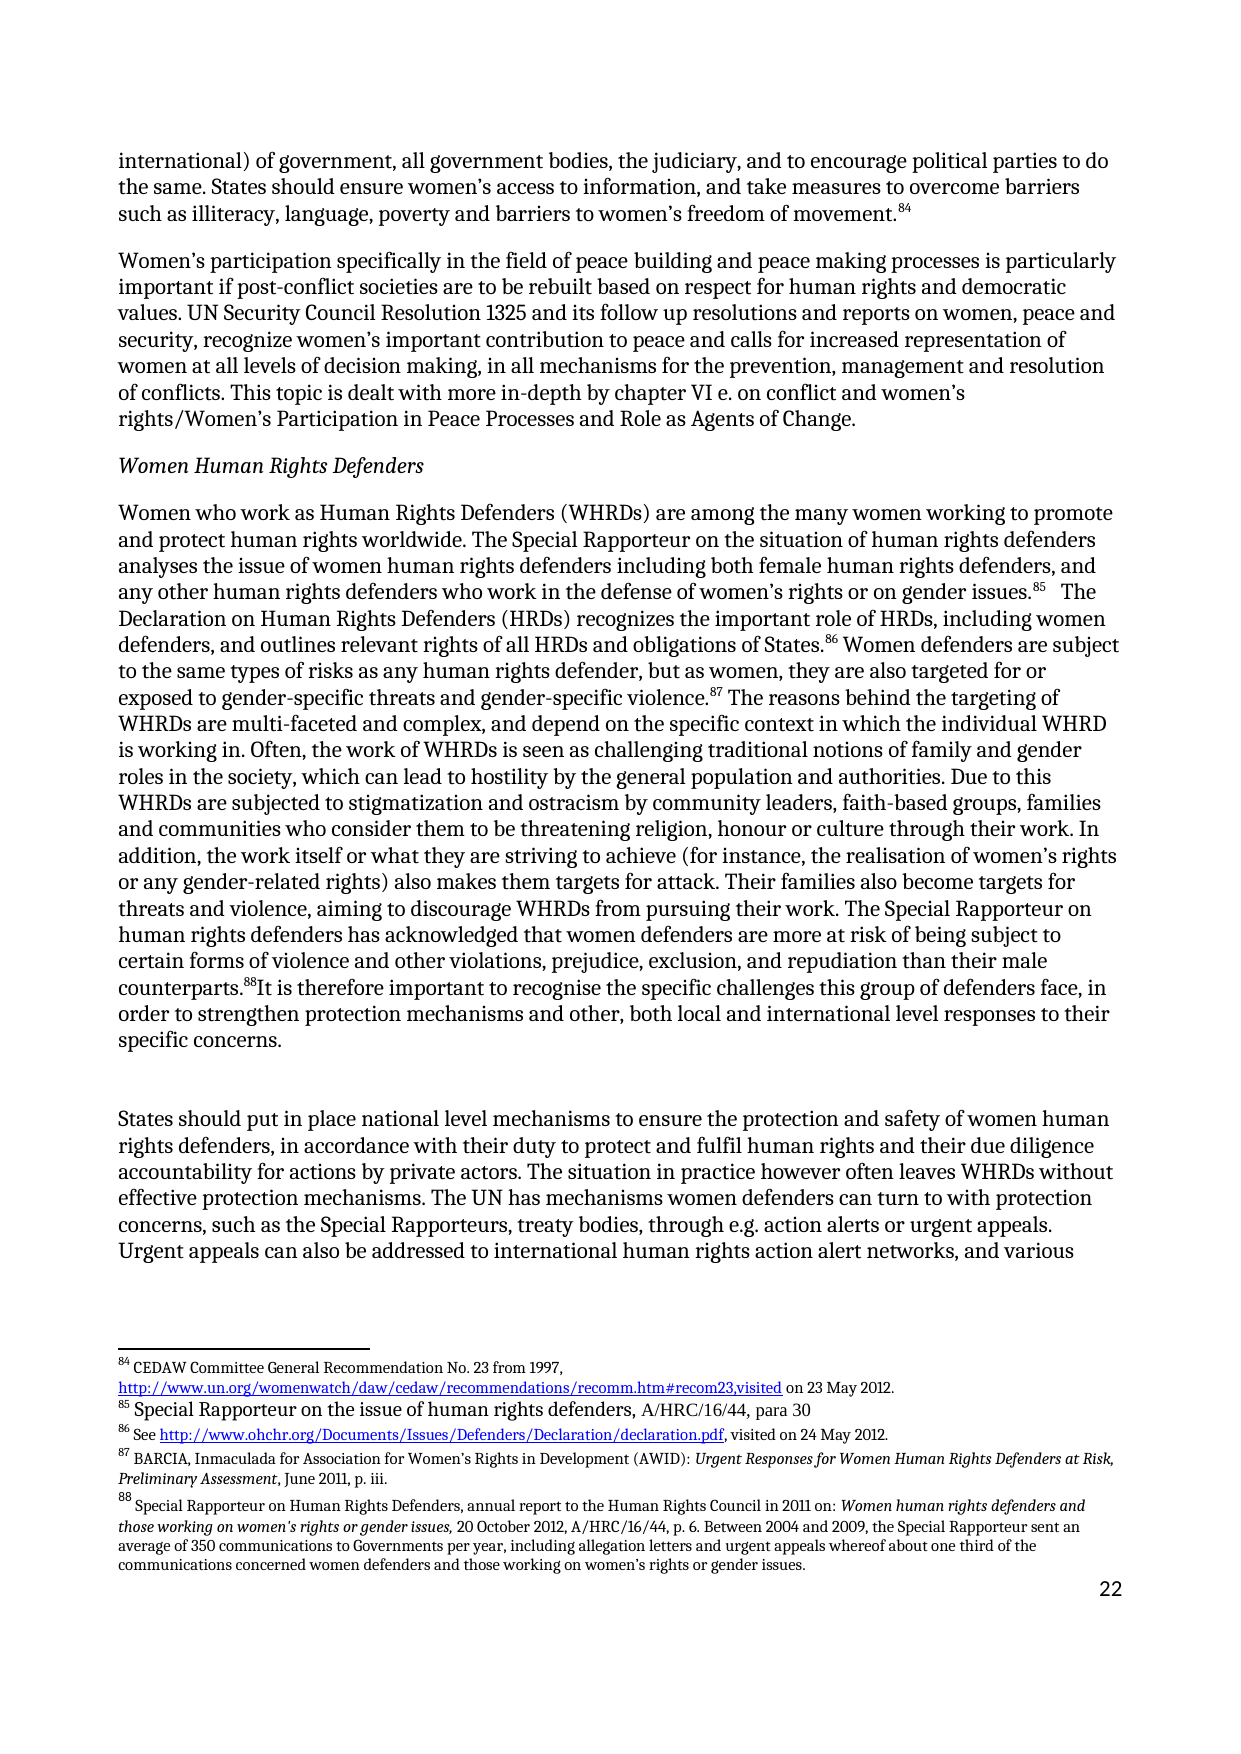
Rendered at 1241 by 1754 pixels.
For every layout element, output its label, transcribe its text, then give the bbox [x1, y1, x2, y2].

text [118, 148, 1122, 227]
text Women’s participation specifically in the field of peace building and peace making processes is particularly important if post-conflict societies are to be rebuilt based on respect for human rights and democratic values. UN Security Council Resolution 1325 and its follow up resolutions and reports on women, peace and security, recognize women’s important contribution to peace and calls for increased representation of women at all levels of decision making, in all mechanisms for the prevention, management and resolution of conflicts. This topic is dealt with more in-depth by chapter VI e. on conflict and women’s rights/Women’s Participation in Peace Processes and Role as Agents of Change. [118, 247, 1122, 432]
text Women who work as Human Rights Defenders (WHRDs) are among the many women working to promote and protect human rights worldwide. The Special Rapporteur on the situation of human rights defenders analyses the issue of women human rights defenders including both female human rights defenders, and any other human rights defenders who work in the defense of women’s rights or on gender issues. The Declaration on Human Rights Defenders (HRDs) recognizes the important role of HRDs, including women defenders, and outlines relevant rights of all HRDs and obligations of States. Women defenders are subject to the same types of risks as any human rights defender, but as women, they are also targeted for or exposed to gender-specific threats and gender-specific violence. The reasons behind the targeting of WHRDs are multi-faceted and complex, and depend on the specific context in which the individual WHRD is working in. Often, the work of WHRDs is seen as challenging traditional notions of family and gender roles in the society, which can lead to hostility by the general population and authorities. Due to this WHRDs are subjected to stigmatization and ostracism by community leaders, faith-based groups, families and communities who consider them to be threatening religion, honour or culture through their work. In addition, the work itself or what they are striving to achieve (for instance, the realisation of women’s rights or any gender-related rights) also makes them targets for attack. Their families also become targets for threats and violence, aiming to discourage WHRDs from pursuing their work. The Special Rapporteur on human rights defenders has acknowledged that women defenders are more at risk of being subject to certain forms of violence and other violations, prejudice, exclusion, and repudiation than their male counterparts.It is therefore important to recognise the specific challenges this group of defenders face, in order to strengthen protection mechanisms and other, both local and international level responses to their specific concerns. [118, 500, 1122, 1053]
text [118, 1106, 1122, 1264]
text Women Human Rights Defenders [118, 453, 1122, 479]
